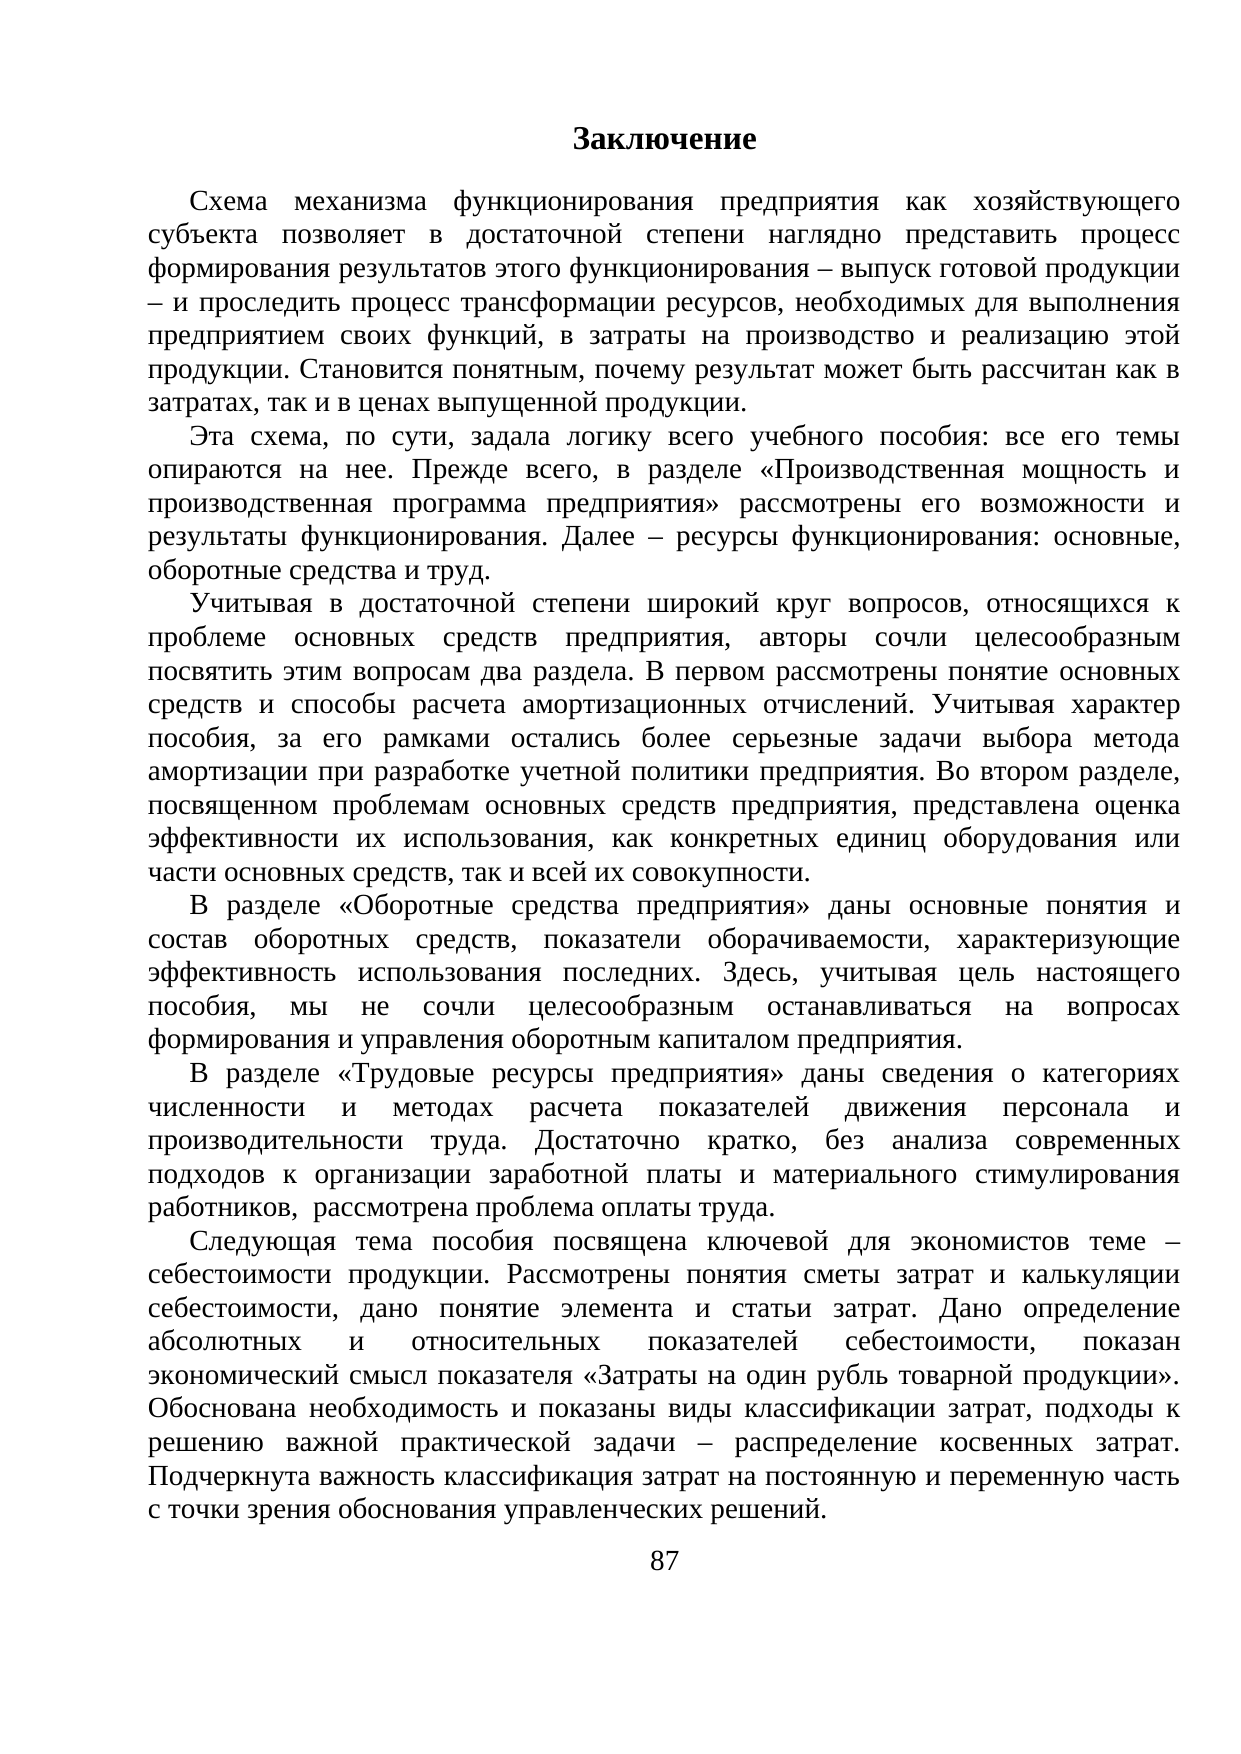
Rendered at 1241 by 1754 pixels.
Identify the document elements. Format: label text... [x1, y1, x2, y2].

text Схема механизма функционирования предприятия как хозяйствующего субъекта позволяет в достаточной степени наглядно представить процесс формирования результатов этого функционирования – выпуск готовой продукции – и проследить процесс трансформации ресурсов, необходимых для выполнения предприятием своих функций, в затраты на производство и реализацию этой продукции. Становится понятным, почему результат может быть рассчитан как в затратах, так и в ценах выпущенной продукции. [148, 183, 1181, 418]
text В разделе «Трудовые ресурсы предприятия» даны сведения о категориях численности и методах расчета показателей движения персонала и производительности труда. Достаточно кратко, без анализа современных подходов к организации заработной платы и материального стимулирования работников, рассмотрена проблема оплаты труда. [148, 1055, 1181, 1223]
text Заключение [148, 118, 1181, 156]
text Учитывая в достаточной степени широкий круг вопросов, относящихся к проблеме основных средств предприятия, авторы сочли целесообразным посвятить этим вопросам два раздела. В первом рассмотрены понятие основных средств и способы расчета амортизационных отчислений. Учитывая характер пособия, за его рамками остались более серьезные задачи выбора метода амортизации при разработке учетной политики предприятия. Во втором разделе, посвященном проблемам основных средств предприятия, представлена оценка эффективности их использования, как конкретных единиц оборудования или части основных средств, так и всей их совокупности. [148, 586, 1181, 887]
text В разделе «Оборотные средства предприятия» даны основные понятия и состав оборотных средств, показатели оборачиваемости, характеризующие эффективность использования последних. Здесь, учитывая цель настоящего пособия, мы не сочли целесообразным останавливаться на вопросах формирования и управления оборотным капиталом предприятия. [148, 887, 1181, 1055]
text Следующая тема пособия посвящена ключевой для экономистов теме – себестоимости продукции. Рассмотрены понятия сметы затрат и калькуляции себестоимости, дано понятие элемента и статьи затрат. Дано определение абсолютных и относительных показателей себестоимости, показан экономический смысл показателя «Затраты на один рубль товарной продукции». Обоснована необходимость и показаны виды классификации затрат, подходы к решению важной практической задачи – распределение косвенных затрат. Подчеркнута важность классификация затрат на постоянную и переменную часть с точки зрения обоснования управленческих решений. [148, 1223, 1181, 1525]
text Эта схема, по сути, задала логику всего учебного пособия: все его темы опираются на нее. Прежде всего, в разделе «Производственная мощность и производственная программа предприятия» рассмотрены его возможности и результаты функционирования. Далее – ресурсы функционирования: основные, оборотные средства и труд. [148, 418, 1181, 586]
